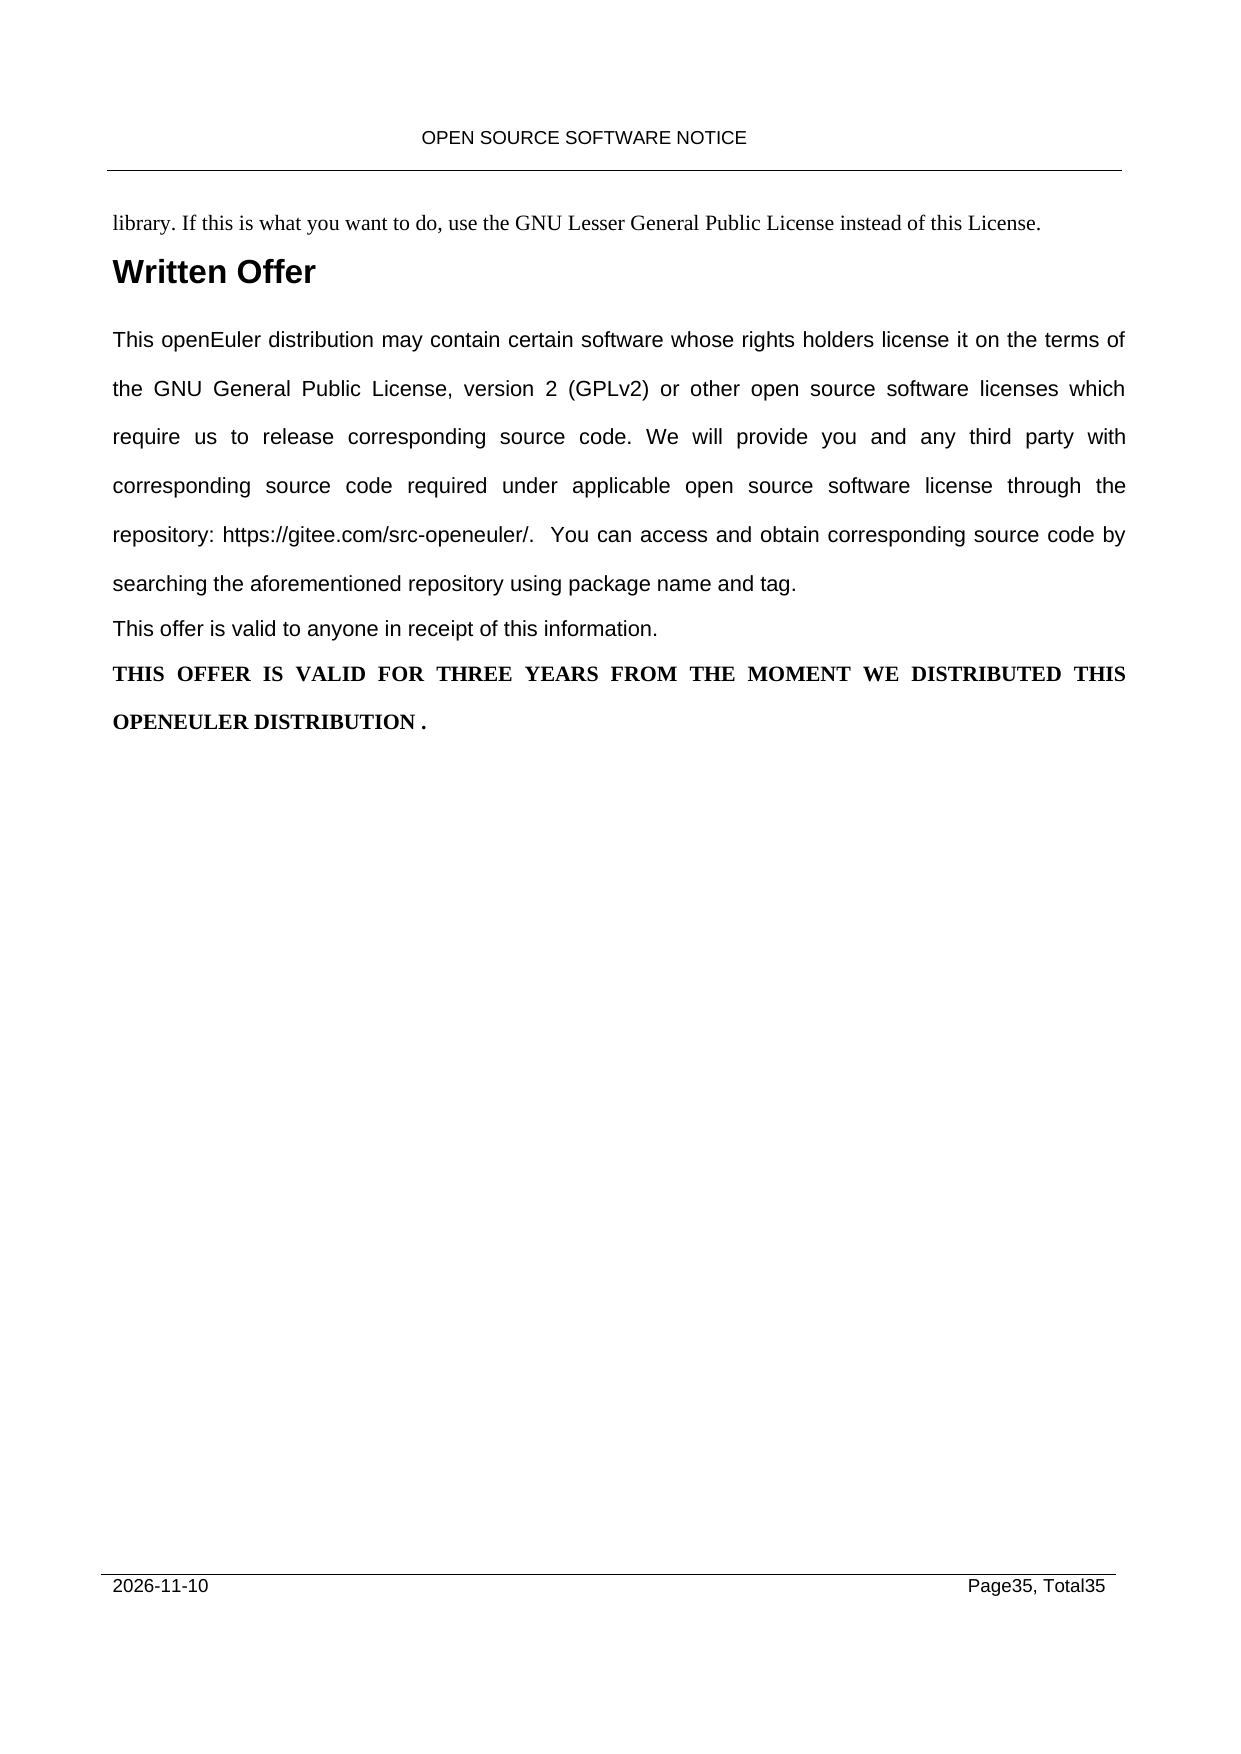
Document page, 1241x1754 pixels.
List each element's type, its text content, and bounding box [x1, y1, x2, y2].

text Written Offer [112, 239, 1128, 304]
text This openEuler distribution may contain certain software whose rights holders license it on the terms of the GNU General Public License, version 2 (GPLv2) or other open source software licenses which require us to release corresponding source code. We will provide you and any third party with corresponding source code required under applicable open source software license through the repository: https://gitee.com/src-openeuler/. You can access and obtain corresponding source code by searching the aforementioned repository using package name and tag. [112, 323, 1128, 599]
text THIS OFFER IS VALID FOR THREE YEARS FROM THE MOMENT WE DISTRIBUTED THIS OPENEULER DISTRIBUTION . [112, 657, 1128, 738]
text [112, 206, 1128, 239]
text This offer is valid to anyone in receipt of this information. [112, 612, 1128, 644]
